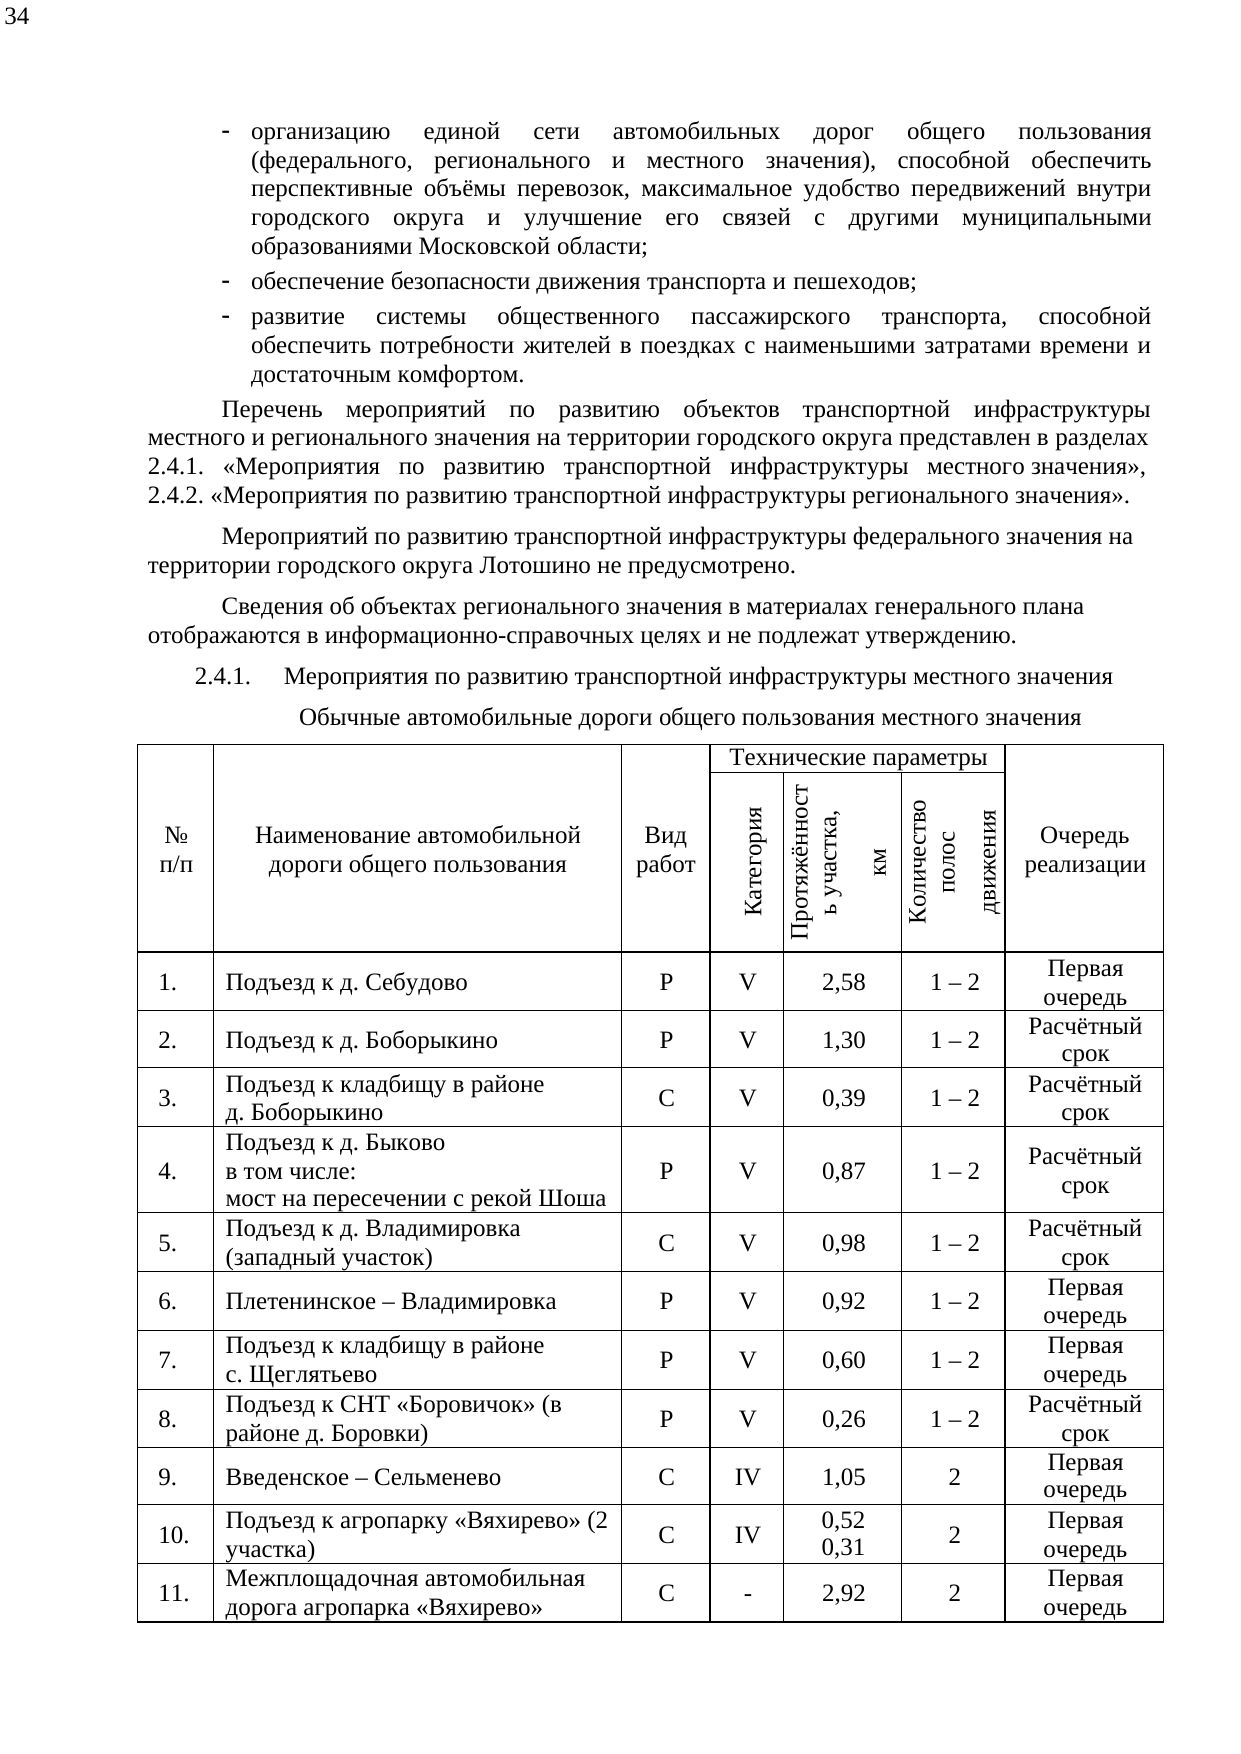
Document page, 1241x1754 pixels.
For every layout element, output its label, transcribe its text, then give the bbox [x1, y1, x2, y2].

table_cell 1 – 2 [902, 1127, 1004, 1212]
table_header № п/п [138, 745, 213, 951]
table_cell Подъезд к агропарку «Вяхирево» (2 участка) [214, 1505, 621, 1563]
table_cell 2 [902, 1448, 1004, 1504]
list развитие системы общественного пассажирского транспорта, способной обеспечить потребности жителей в поездках с наименьшими затратами времени и достаточным комфортом. [221, 301, 1152, 387]
table_cell 1 – 2 [902, 1272, 1004, 1329]
text Сведения об объектах регионального значения в материалах генерального плана отображаются в информационно-справочных целях и не подлежат утверждению. [148, 591, 1176, 649]
table_cell Первая очередь [1006, 1448, 1163, 1504]
table_cell 0,52 0,31 [784, 1505, 901, 1563]
table_cell 8. [138, 1390, 213, 1447]
table_cell Первая очередь [1006, 1272, 1163, 1329]
table_cell 3. [138, 1068, 213, 1126]
table_cell 0,26 [784, 1390, 901, 1447]
table_cell Категория [711, 773, 783, 951]
table_cell Р [622, 1272, 709, 1329]
table_cell V [711, 1127, 783, 1212]
text Мероприятий по развитию транспортной инфраструктуры федерального значения на территории городского округа Лотошино не предусмотрено. [148, 521, 1176, 579]
table_cell 0,92 [784, 1272, 901, 1329]
table_cell 2,58 [784, 953, 901, 1010]
table_cell Р [622, 1331, 709, 1388]
table_cell Протяжённость участка, км [784, 773, 901, 951]
table_cell Р [622, 1390, 709, 1447]
table_cell 0,87 [784, 1127, 901, 1212]
table_cell С [622, 1564, 709, 1621]
table_cell Расчётный срок [1006, 1127, 1163, 1212]
table_cell Расчётный срок [1006, 1390, 1163, 1447]
table_header Очередь реализации [1006, 745, 1163, 951]
table_cell Введенское – Сельменево [214, 1448, 621, 1504]
table_cell Первая очередь [1006, 953, 1163, 1010]
table_cell IV [711, 1505, 783, 1563]
table_cell Количество полос движения [902, 773, 1004, 951]
table_cell 1 – 2 [902, 1213, 1004, 1271]
table_cell 1 – 2 [902, 1011, 1004, 1067]
table_cell Расчётный срок [1006, 1213, 1163, 1271]
table_cell V [711, 953, 783, 1010]
table_cell Расчётный срок [1006, 1011, 1163, 1067]
table_cell Первая очередь [1006, 1331, 1163, 1388]
table_cell С [622, 1068, 709, 1126]
table_cell 1 – 2 [902, 1068, 1004, 1126]
list организацию единой сети автомобильных дорог общего пользования (федерального, регионального и местного значения), способной обеспечить перспективные объёмы перевозок, максимальное удобство передвижений внутри городского округа и улучшение его связей с другими муниципальными образованиями Московской области; [221, 116, 1152, 260]
table_cell V [711, 1068, 783, 1126]
table_cell Первая очередь [1006, 1505, 1163, 1563]
table_cell 0,60 [784, 1331, 901, 1388]
table_cell 0,39 [784, 1068, 901, 1126]
table_cell 1 – 2 [902, 1390, 1004, 1447]
table_header Наименование автомобильной дороги общего пользования [214, 745, 621, 951]
table_cell 2 [902, 1505, 1004, 1563]
table_cell С [622, 1505, 709, 1563]
table_cell Подъезд к д. Владимировка (западный участок) [214, 1213, 621, 1271]
table_cell 2. [138, 1011, 213, 1067]
table_cell Подъезд к д. Быково в том числе: мост на пересечении с рекой Шоша [214, 1127, 621, 1212]
table_cell V [711, 1213, 783, 1271]
table_cell 11. [138, 1564, 213, 1621]
table_cell 0,98 [784, 1213, 901, 1271]
table_header Технические параметры [711, 745, 1004, 772]
list Мероприятия по развитию транспортной инфраструктуры местного значения Обычные автомобильные дороги общего пользования местного значения [194, 661, 1114, 731]
table_cell 7. [138, 1331, 213, 1388]
table_cell Подъезд к СНТ «Боровичок» (в районе д. Боровки) [214, 1390, 621, 1447]
table_cell V [711, 1390, 783, 1447]
table_cell Подъезд к д. Себудово [214, 953, 621, 1010]
table_cell V [711, 1272, 783, 1329]
table_cell V [711, 1331, 783, 1388]
table_header Вид работ [622, 745, 709, 951]
table_cell Подъезд к кладбищу в районе с. Щеглятьево [214, 1331, 621, 1388]
table_cell V [711, 1011, 783, 1067]
table_cell Плетенинское – Владимировка [214, 1272, 621, 1329]
table_cell 9. [138, 1448, 213, 1504]
table_cell Первая очередь [1006, 1564, 1163, 1621]
table_cell С [622, 1448, 709, 1504]
table_cell 1. [138, 953, 213, 1010]
table_cell Подъезд к кладбищу в районе д. Боборыкино [214, 1068, 621, 1126]
table_cell 1 – 2 [902, 953, 1004, 1010]
table_cell Подъезд к д. Боборыкино [214, 1011, 621, 1067]
text 2.4.1. «Мероприятия по развитию транспортной инфраструктуры местного значения», [148, 451, 1176, 480]
table_cell Межплощадочная автомобильная дорога агропарка «Вяхирево» [214, 1564, 621, 1621]
table_cell 1,30 [784, 1011, 901, 1067]
table_cell - [711, 1564, 783, 1621]
table_cell 4. [138, 1127, 213, 1212]
table_cell Расчётный срок [1006, 1068, 1163, 1126]
text Перечень мероприятий по развитию объектов транспортной инфраструктуры местного и регионального значения на территории городского округа представлен в разделах [148, 394, 1153, 451]
table_cell 1,05 [784, 1448, 901, 1504]
text 2.4.2. «Мероприятия по развитию транспортной инфраструктуры регионального значения». [148, 480, 1176, 509]
table_cell 10. [138, 1505, 213, 1563]
table_cell Р [622, 1011, 709, 1067]
table_cell 2,92 [784, 1564, 901, 1621]
table_cell С [622, 1213, 709, 1271]
table_cell Р [622, 953, 709, 1010]
table_cell 2 [902, 1564, 1004, 1621]
table_cell Р [622, 1127, 709, 1212]
table_cell 1 – 2 [902, 1331, 1004, 1388]
table_cell 6. [138, 1272, 213, 1329]
list обеспечение безопасности движения транспорта и пешеходов; [221, 266, 1176, 295]
table_cell 5. [138, 1213, 213, 1271]
table_cell IV [711, 1448, 783, 1504]
